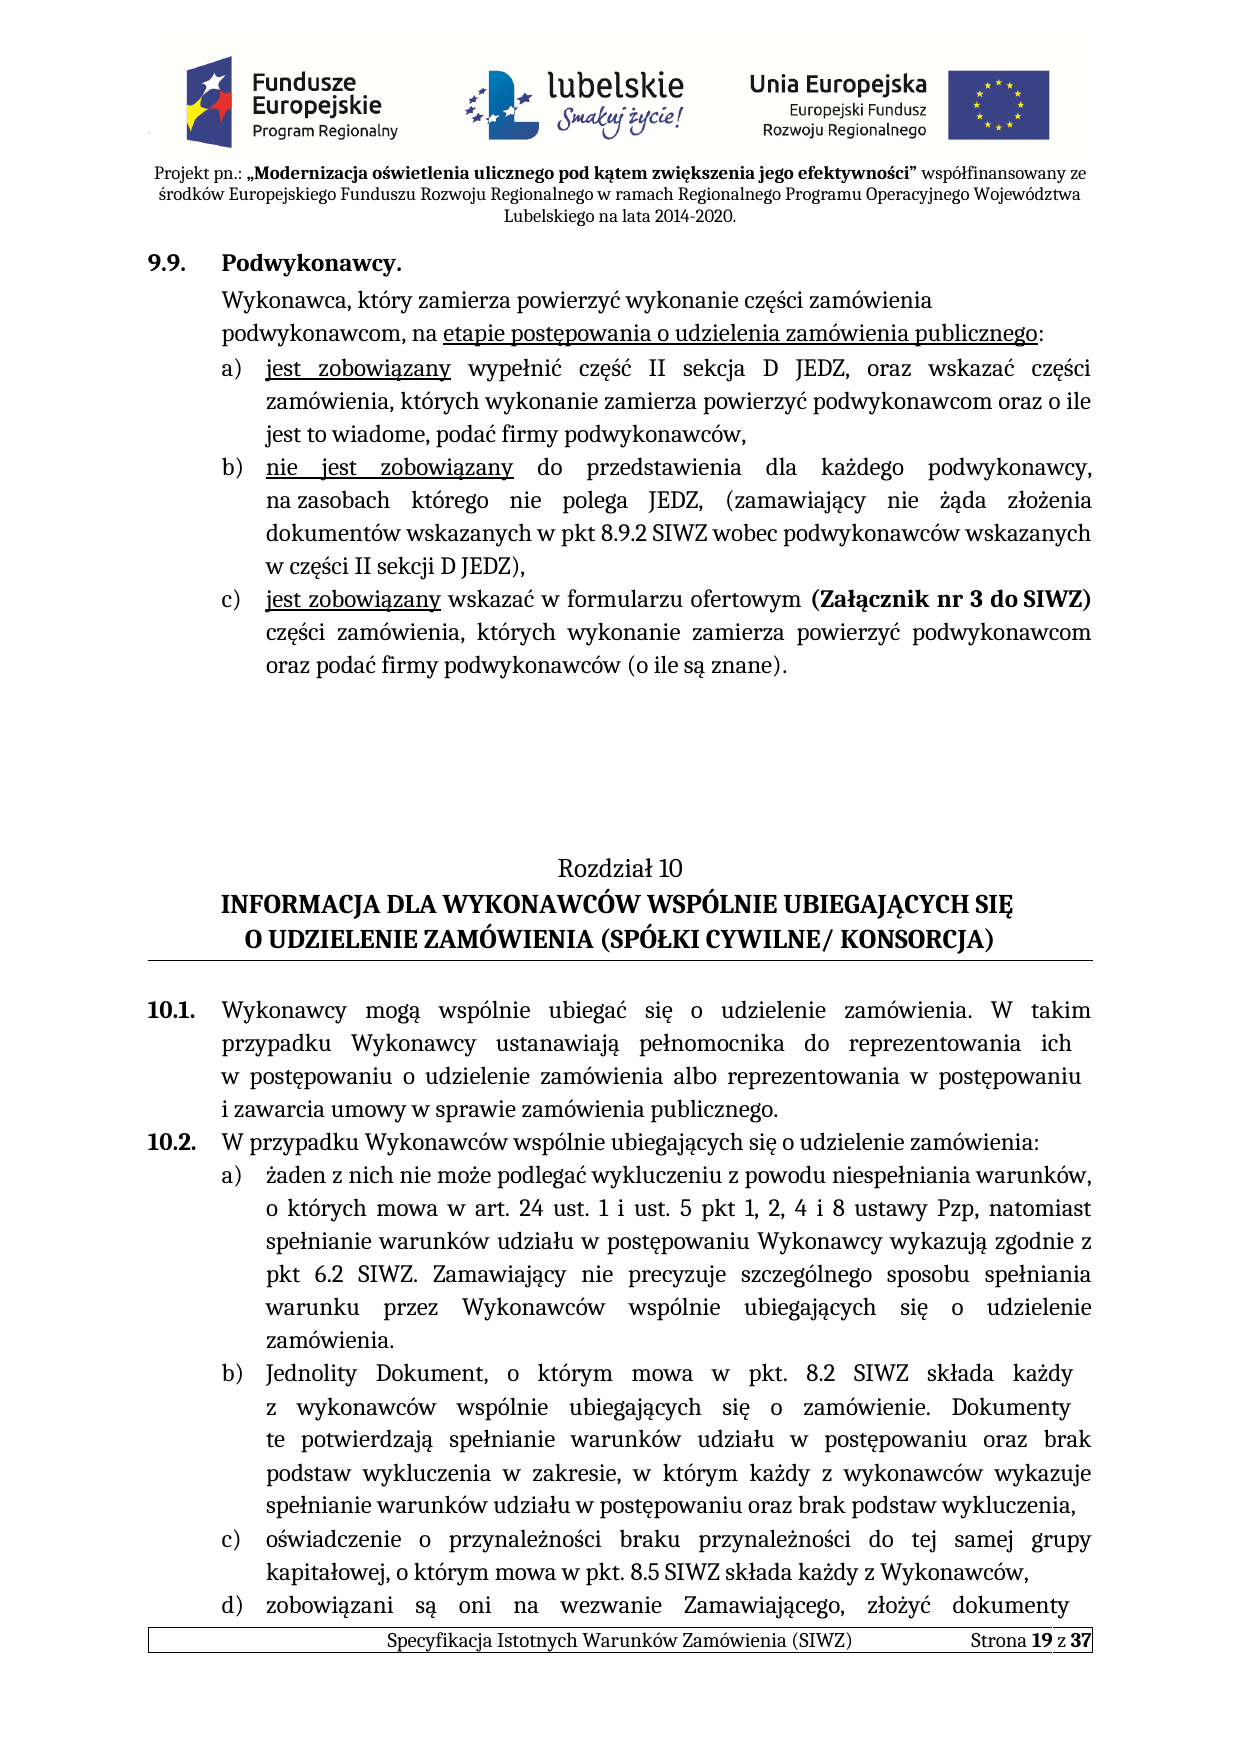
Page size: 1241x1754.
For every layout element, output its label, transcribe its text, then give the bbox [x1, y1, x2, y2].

table_header Rozdział 10 INFORMACJA DLA WYKONAWCÓW WSPÓLNIE UBIEGAJĄCYCH SIĘ O UDZIELENIE ZAMÓWIENIA (SPÓŁKI CYWILNE/ KONSORCJA) [148, 710, 1093, 960]
list jest zobowiązany wypełnić część II sekcja D JEDZ, oraz wskazać części zamówienia, których wykonanie zamierza powierzyć podwykonawcom oraz o ile jest to wiadome, podać firmy podwykonawców, [221, 354, 1093, 449]
list W przypadku Wykonawców wspólnie ubiegających się o udzielenie zamówienia: [148, 1128, 1093, 1157]
list Podwykonawcy. [148, 248, 1093, 277]
picture [147, 33, 1092, 163]
list jest zobowiązany wskazać w formularzu ofertowym (Załącznik nr 3 do SIWZ) części zamówienia, których wykonanie zamierza powierzyć podwykonawcom oraz podać firmy podwykonawców (o ile są znane). [221, 585, 1093, 680]
list Jednolity Dokument, o którym mowa w pkt. 8.2 SIWZ składa każdy z wykonawców wspólnie ubiegających się o zamówienie. Dokumenty te potwierdzają spełnianie warunków udziału w postępowaniu oraz brak podstaw wykluczenia w zakresie, w którym każdy z wykonawców wykazuje spełnianie warunków udziału w postępowaniu oraz brak podstaw wykluczenia, [221, 1359, 1093, 1520]
list nie jest zobowiązany do przedstawienia dla każdego podwykonawcy, na zasobach którego nie polega JEDZ, (zamawiający nie żąda złożenia dokumentów wskazanych w pkt 8.9.2 SIWZ wobec podwykonawców wskazanych w części II sekcji D JEDZ), [221, 453, 1093, 581]
list Wykonawcy mogą wspólnie ubiegać się o udzielenie zamówienia. W takim przypadku Wykonawcy ustanawiają pełnomocnika do reprezentowania ich w postępowaniu o udzielenie zamówienia albo reprezentowania w postępowaniu i zawarcia umowy w sprawie zamówienia publicznego. [148, 996, 1093, 1124]
list oświadczenie o przynależności braku przynależności do tej samej grupy kapitałowej, o którym mowa w pkt. 8.5 SIWZ składa każdy z Wykonawców, [221, 1524, 1093, 1586]
list żaden z nich nie może podlegać wykluczeniu z powodu niespełniania warunków, o których mowa w art. 24 ust. 1 i ust. 5 pkt 1, 2, 4 i 8 ustawy Pzp, natomiast spełnianie warunków udziału w postępowaniu Wykonawcy wykazują zgodnie z pkt 6.2 SIWZ. Zamawiający nie precyzuje szczególnego sposobu spełniania warunku przez Wykonawców wspólnie ubiegających się o udzielenie zamówienia. [221, 1161, 1093, 1355]
text Wykonawca, który zamierza powierzyć wykonanie części zamówienia podwykonawcom, na etapie postępowania o udzielenia zamówienia publicznego: [221, 286, 1093, 347]
